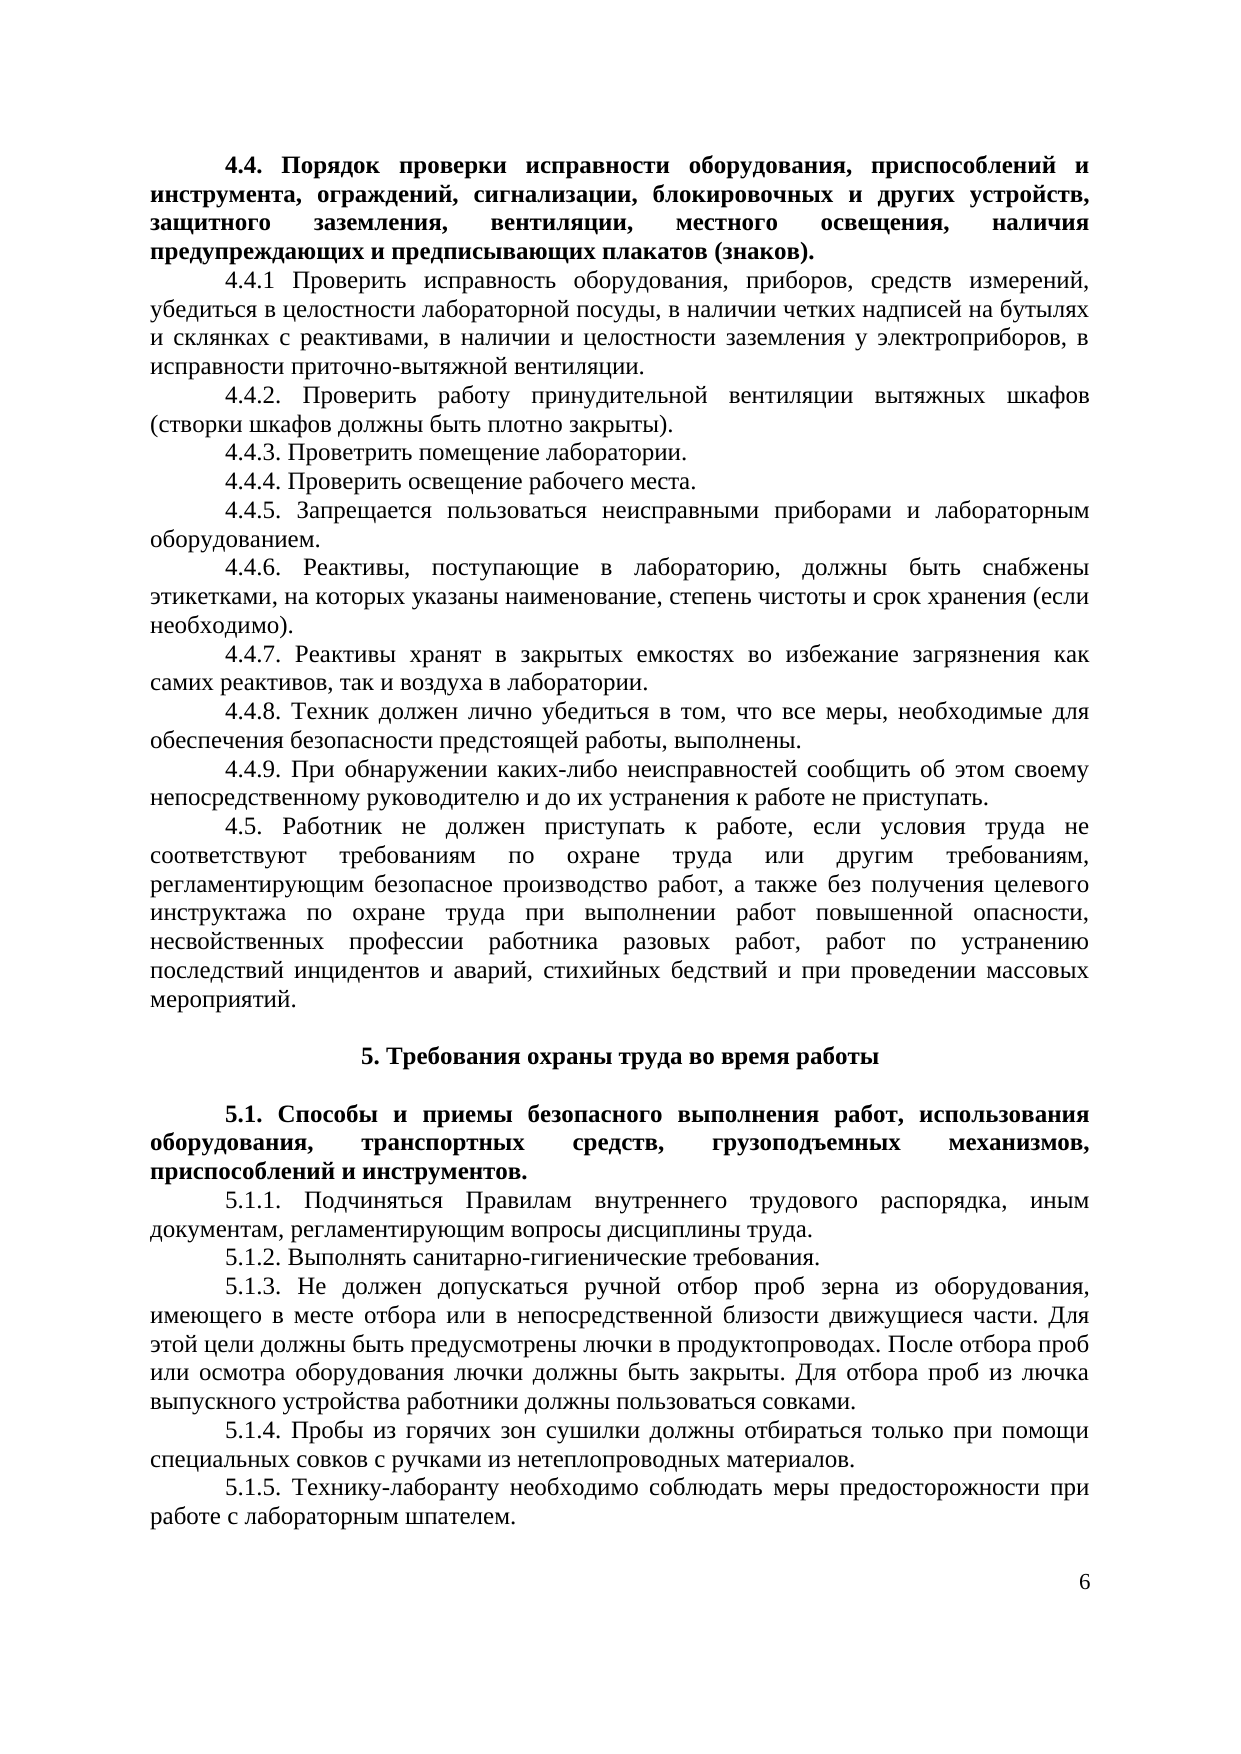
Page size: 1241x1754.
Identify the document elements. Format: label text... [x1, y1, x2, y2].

text 4.4. Порядок проверки исправности оборудования, приспособлений и инструмента, ограждений, сигнализации, блокировочных и других устройств, защитного заземления, вентиляции, местного освещения, наличия предупреждающих и предписывающих плакатов (знаков). [150, 150, 1090, 265]
text 5. Требования охраны труда во время работы [150, 1041, 1090, 1070]
text 4.4.1 Проверить исправность оборудования, приборов, средств измерений, убедиться в целостности лабораторной посуды, в наличии четких надписей на бутылях и склянках с реактивами, в наличии и целостности заземления у электроприборов, в исправности приточно-вытяжной вентиляции. [150, 265, 1090, 380]
text 5.1.4. Пробы из горячих зон сушилки должны отбираться только при помощи специальных совков с ручками из нетеплопроводных материалов. [150, 1415, 1090, 1472]
text 5.1.3. Не должен допускаться ручной отбор проб зерна из оборудования, имеющего в месте отбора или в непосредственной близости движущиеся части. Для этой цели должны быть предусмотрены лючки в продуктопроводах. После отбора проб или осмотра оборудования лючки должны быть закрыты. Для отбора проб из лючка выпускного устройства работники должны пользоваться совками. [150, 1271, 1090, 1415]
text 4.4.4. Проверить освещение рабочего места. [150, 466, 1090, 495]
text 4.5. Работник не должен приступать к работе, если условия труда не соответствуют требованиям по охране труда или другим требованиям, регламентирующим безопасное производство работ, а также без получения целевого инструктажа по охране труда при выполнении работ повышенной опасности, несвойственных профессии работника разовых работ, работ по устранению последствий инцидентов и аварий, стихийных бедствий и при проведении массовых мероприятий. [150, 811, 1090, 1012]
text 4.4.9. При обнаружении каких-либо неисправностей сообщить об этом своему непосредственному руководителю и до их устранения к работе не приступать. [150, 754, 1090, 811]
text 5.1.5. Технику-лаборанту необходимо соблюдать меры предосторожности при работе с лабораторным шпателем. [150, 1472, 1090, 1530]
text 5.1.2. Выполнять санитарно-гигиенические требования. [150, 1242, 1090, 1271]
text 5.1. Способы и приемы безопасного выполнения работ, использования оборудования, транспортных средств, грузоподъемных механизмов, приспособлений и инструментов. [150, 1099, 1090, 1185]
text 5.1.1. Подчиняться Правилам внутреннего трудового распорядка, иным документам, регламентирующим вопросы дисциплины труда. [150, 1185, 1090, 1242]
text 4.4.5. Запрещается пользоваться неисправными приборами и лабораторным оборудованием. [150, 495, 1090, 552]
text 4.4.7. Реактивы хранят в закрытых емкостях во избежание загрязнения как самих реактивов, так и воздуха в лаборатории. [150, 639, 1090, 696]
text 4.4.6. Реактивы, поступающие в лабораторию, должны быть снабжены этикетками, на которых указаны наименование, степень чистоты и срок хранения (если необходимо). [150, 552, 1090, 639]
text 4.4.8. Техник должен лично убедиться в том, что все меры, необходимые для обеспечения безопасности предстоящей работы, выполнены. [150, 696, 1090, 754]
text 4.4.3. Проветрить помещение лаборатории. [150, 437, 1090, 466]
text 4.4.2. Проверить работу принудительной вентиляции вытяжных шкафов (створки шкафов должны быть плотно закрыты). [150, 380, 1090, 437]
